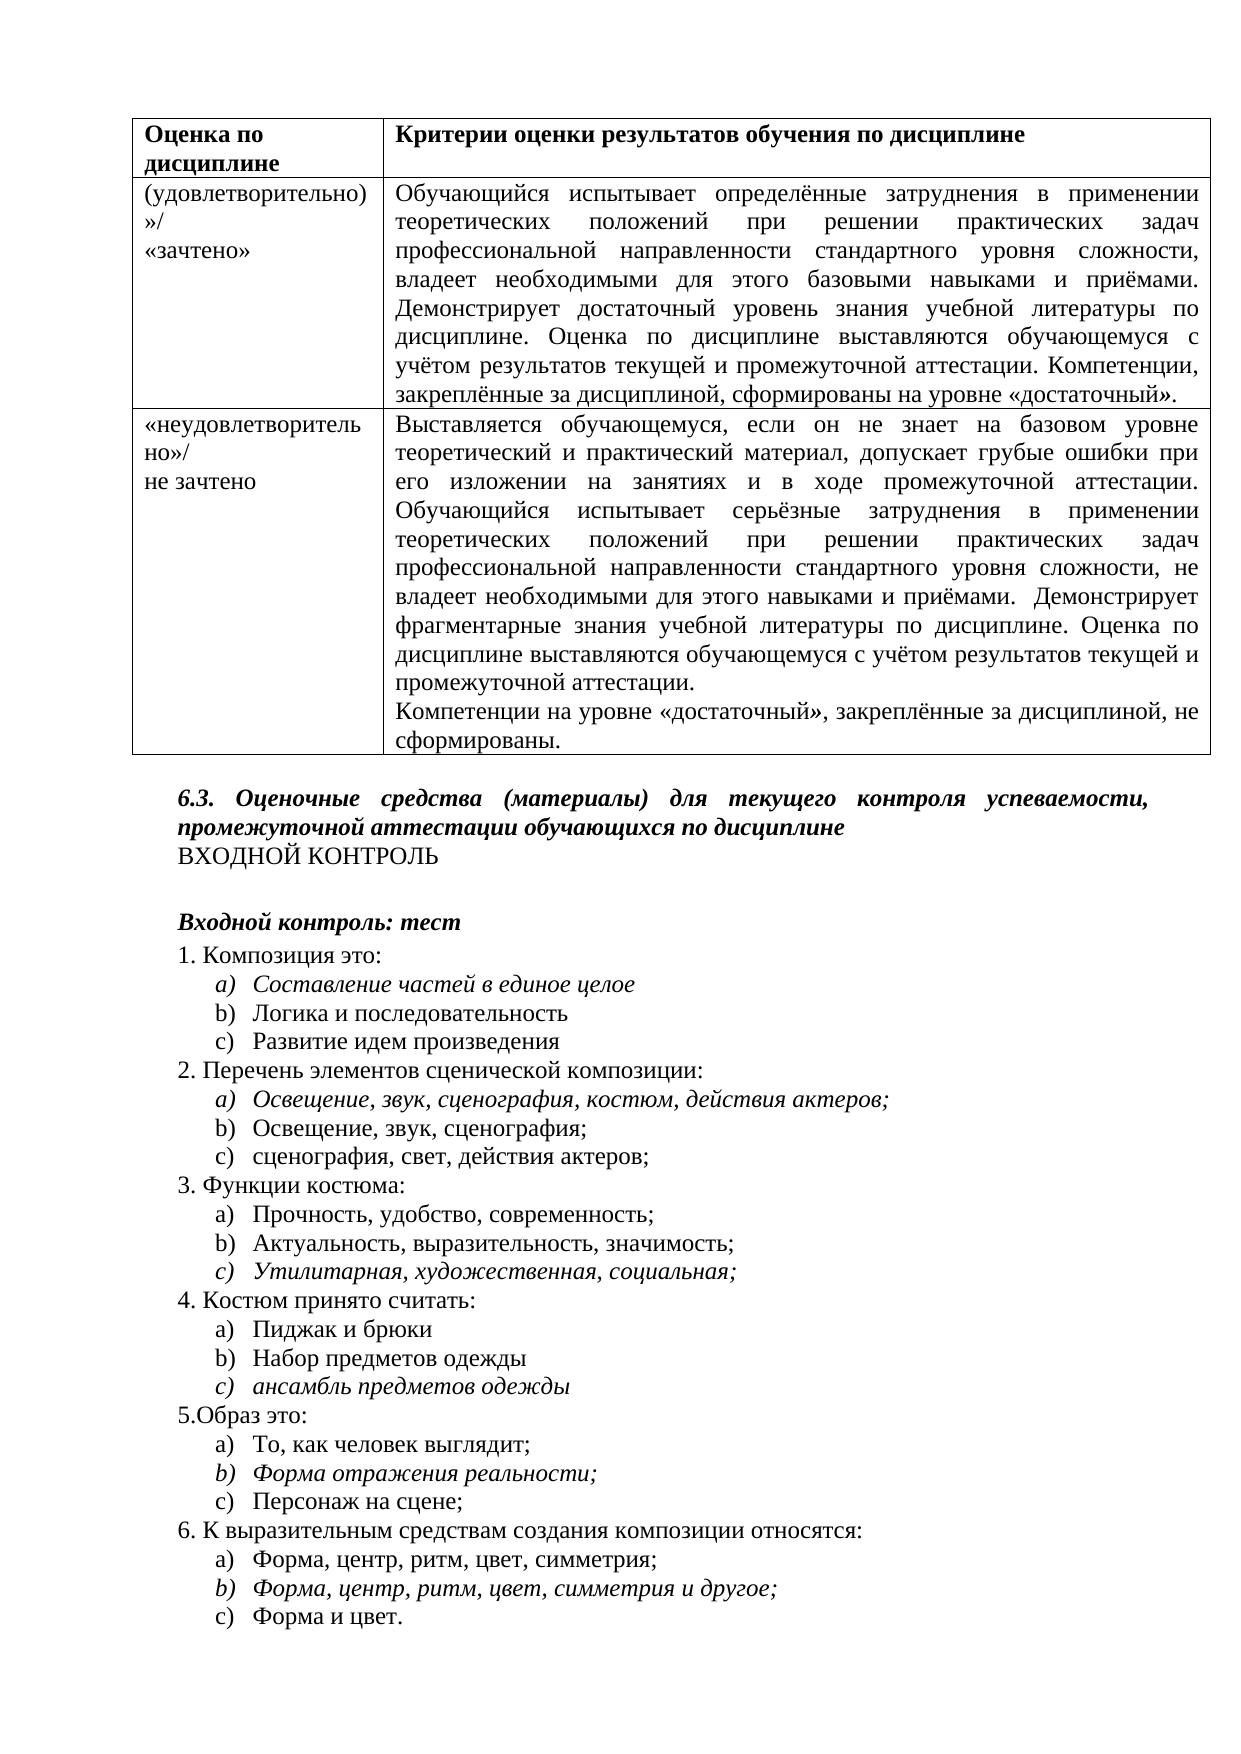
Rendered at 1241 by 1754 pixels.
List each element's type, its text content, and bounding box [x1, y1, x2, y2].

table_header Критерии оценки результатов обучения по дисциплине [384, 119, 1210, 177]
list Пиджак и брюки [215, 1314, 1152, 1343]
text 1. Композиция это: [177, 940, 1152, 969]
list Утилитарная, художественная, социальная; [215, 1256, 1152, 1285]
list Форма, центр, ритм, цвет, симметрия и другое; [215, 1573, 1152, 1601]
list Персонаж на сцене; [215, 1486, 1152, 1515]
text 3. Функции костюма: [177, 1170, 1152, 1199]
text ВХОДНОЙ КОНТРОЛЬ [177, 841, 1152, 870]
text 2. Перечень элементов сценической композиции: [177, 1055, 1152, 1084]
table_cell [133, 178, 383, 408]
text 4. Костюм принято считать: [177, 1285, 1152, 1314]
list Прочность, удобство, современность; [215, 1199, 1152, 1228]
list сценография, свет, действия актеров; [215, 1141, 1152, 1170]
text 5.Образ это: [177, 1400, 1152, 1429]
list ансамбль предметов одежды [215, 1371, 1152, 1400]
table_cell «неудовлетворительно»/ не зачтено [133, 409, 383, 754]
list Актуальность, выразительность, значимость; [215, 1228, 1152, 1256]
list Форма отражения реальности; [215, 1458, 1152, 1486]
text 6.3. Оценочные средства (материалы) для текущего контроля успеваемости, промежуточной аттестации обучающихся по дисциплине [177, 783, 1152, 841]
list Развитие идем произведения [215, 1026, 1152, 1055]
list Логика и последовательность [215, 998, 1152, 1026]
text 6. К выразительным средствам создания композиции относятся: [177, 1515, 1152, 1544]
list То, как человек выглядит; [215, 1429, 1152, 1458]
list Освещение, звук, сценография, костюм, действия актеров; [215, 1084, 1152, 1113]
list Освещение, звук, сценография; [215, 1113, 1152, 1141]
list Набор предметов одежды [215, 1343, 1152, 1371]
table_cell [384, 178, 1210, 408]
table_cell Выставляется обучающемуся, если он не знает на базовом уровне теоретический и практический материал, допускает грубые ошибки при его изложении на занятиях и в ходе промежуточной аттестации. Обучающийся испытывает серьёзные затруднения в применении теоретических положений при решении практических задач профессиональной направленности стандартного уровня сложности, не владеет необходимыми для этого навыками и приёмами. Демонстрирует фрагментарные знания учебной литературы по дисциплине. Оценка по дисциплине выставляются обучающемуся с учётом результатов текущей и промежуточной аттестации. Компетенции на уровне «достаточный», закреплённые за дисциплиной, не сформированы. [384, 409, 1210, 754]
table_header Оценка по дисциплине [133, 119, 383, 177]
text Входной контроль: тест [177, 907, 1152, 936]
list Форма и цвет. [215, 1601, 1152, 1630]
list Форма, центр, ритм, цвет, симметрия; [215, 1544, 1152, 1573]
list Составление частей в единое целое [215, 969, 1152, 998]
